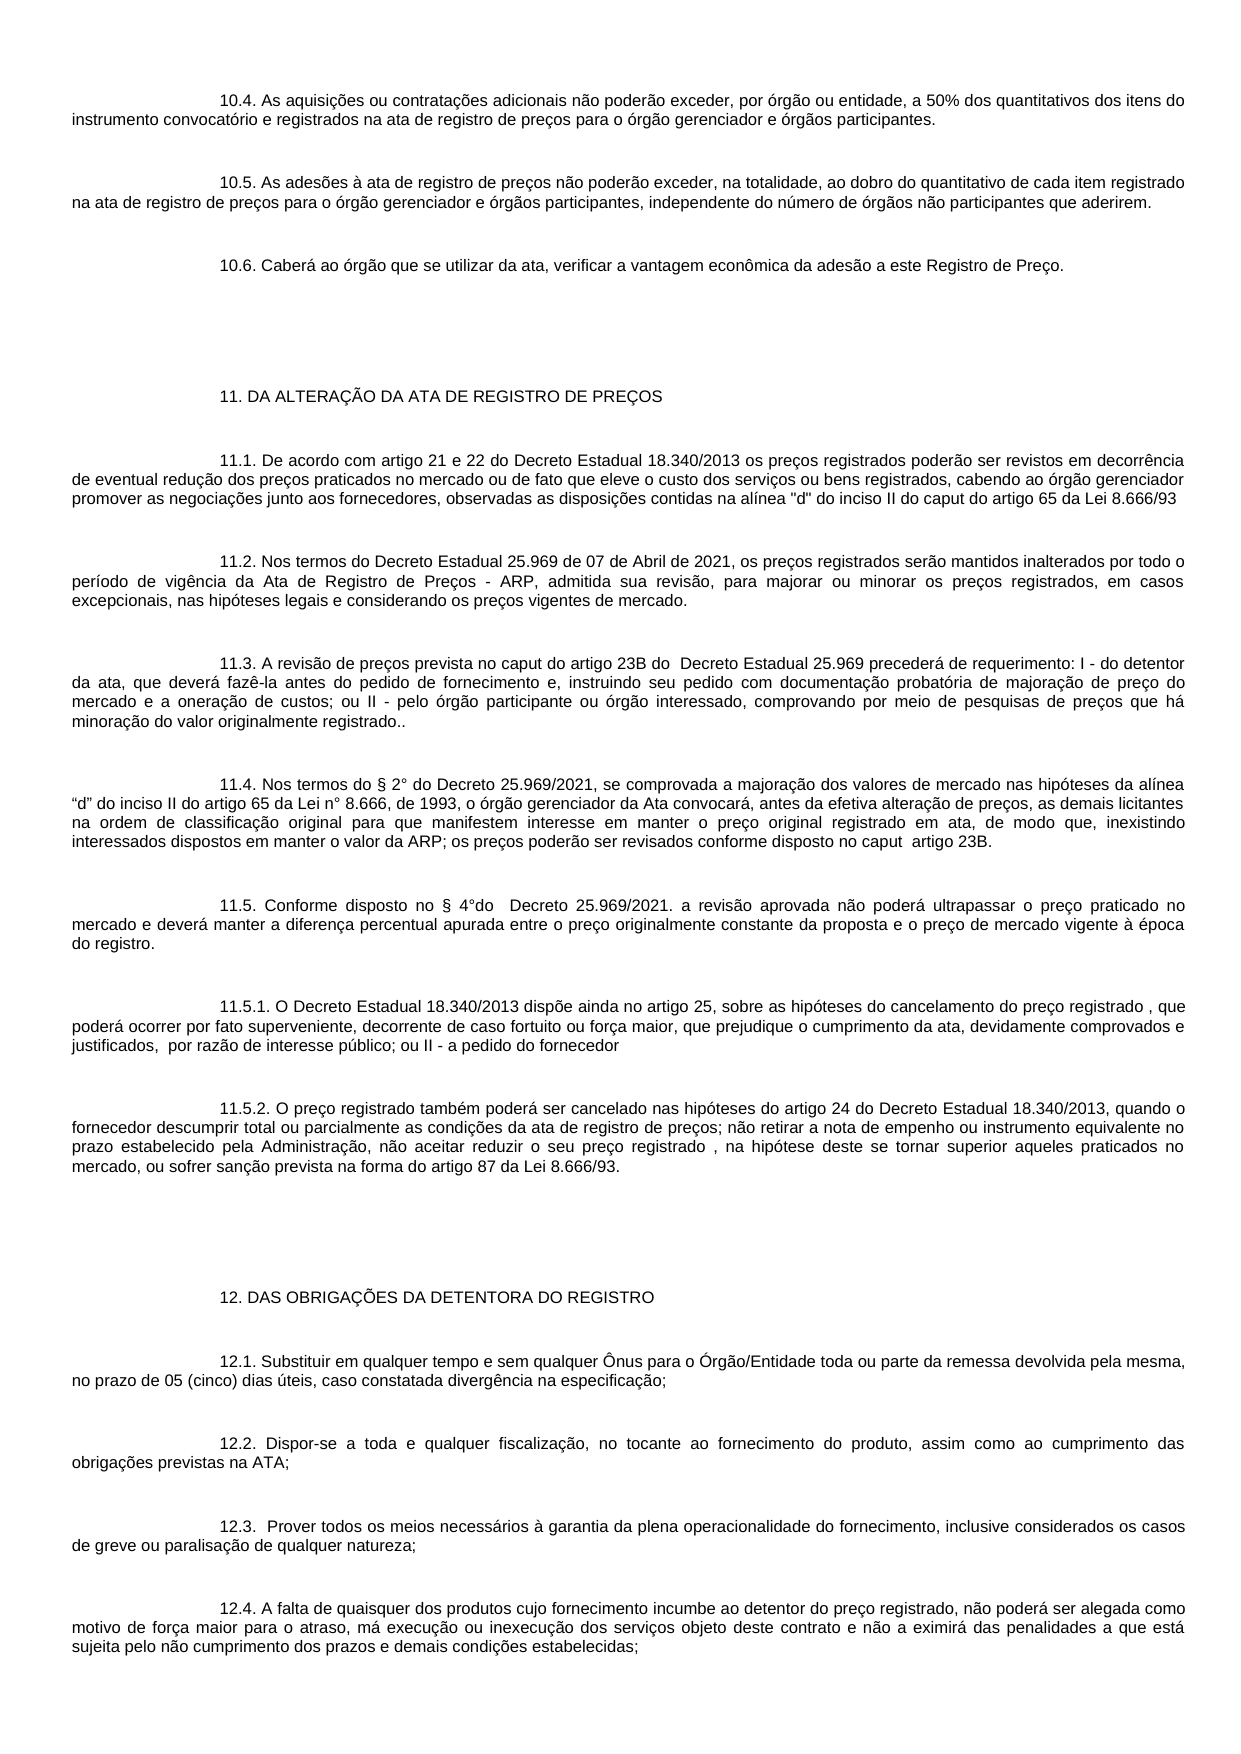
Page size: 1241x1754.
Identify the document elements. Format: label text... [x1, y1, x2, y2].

text 11.3. A revisão de preços prevista no caput do artigo 23B do Decreto Estadual 25.969 precederá de requerimento: I - do detentor da ata, que deverá fazê-la antes do pedido de fornecimento e, instruindo seu pedido com documentação probatória de majoração de preço do mercado e a oneração de custos; ou II - pelo órgão participante ou órgão interessado, comprovando por meio de pesquisas de preços que há minoração do valor originalmente registrado.. [72, 654, 1186, 731]
text 11.5. Conforme disposto no § 4°do Decreto 25.969/2021. a revisão aprovada não poderá ultrapassar o preço praticado no mercado e deverá manter a diferença percentual apurada entre o preço originalmente constante da proposta e o preço de mercado vigente à época do registro. [72, 896, 1186, 953]
text 10.5. As adesões à ata de registro de preços não poderão exceder, na totalidade, ao dobro do quantitativo de cada item registrado na ata de registro de preços para o órgão gerenciador e órgãos participantes, independente do número de órgãos não participantes que aderirem. [72, 173, 1186, 212]
text 10.6. Caberá ao órgão que se utilizar da ata, verificar a vantagem econômica da adesão a este Registro de Preço. [72, 256, 1186, 275]
text 12.2. Dispor-se a toda e qualquer fiscalização, no tocante ao fornecimento do produto, assim como ao cumprimento das obrigações previstas na ATA; [72, 1434, 1186, 1472]
text 11.4. Nos termos do § 2° do Decreto 25.969/2021, se comprovada a majoração dos valores de mercado nas hipóteses da alínea “d” do inciso II do artigo 65 da Lei n° 8.666, de 1993, o órgão gerenciador da Ata convocará, antes da efetiva alteração de preços, as demais licitantes na ordem de classificação original para que manifestem interesse em manter o preço original registrado em ata, de modo que, inexistindo interessados dispostos em manter o valor da ARP; os preços poderão ser revisados conforme disposto no caput artigo 23B. [72, 775, 1186, 851]
text 11.1. De acordo com artigo 21 e 22 do Decreto Estadual 18.340/2013 os preços registrados poderão ser revistos em decorrência de eventual redução dos preços praticados no mercado ou de fato que eleve o custo dos serviços ou bens registrados, cabendo ao órgão gerenciador promover as negociações junto aos fornecedores, observadas as disposições contidas na alínea "d" do inciso II do caput do artigo 65 da Lei 8.666/93 [72, 451, 1186, 508]
text 12.1. Substituir em qualquer tempo e sem qualquer Ônus para o Órgão/Entidade toda ou parte da remessa devolvida pela mesma, no prazo de 05 (cinco) dias úteis, caso constatada divergência na especificação; [72, 1351, 1186, 1390]
text 11.5.2. O preço registrado também poderá ser cancelado nas hipóteses do artigo 24 do Decreto Estadual 18.340/2013, quando o fornecedor descumprir total ou parcialmente as condições da ata de registro de preços; não retirar a nota de empenho ou instrumento equivalente no prazo estabelecido pela Administração, não aceitar reduzir o seu preço registrado , na hipótese deste se tornar superior aqueles praticados no mercado, ou sofrer sanção prevista na forma do artigo 87 da Lei 8.666/93. [72, 1099, 1186, 1176]
text 11.5.1. O Decreto Estadual 18.340/2013 dispõe ainda no artigo 25, sobre as hipóteses do cancelamento do preço registrado , que poderá ocorrer por fato superveniente, decorrente de caso fortuito ou força maior, que prejudique o cumprimento da ata, devidamente comprovados e justificados, por razão de interesse público; ou II - a pedido do fornecedor [72, 997, 1186, 1055]
text 12.3. Prover todos os meios necessários à garantia da plena operacionalidade do fornecimento, inclusive considerados os casos de greve ou paralisação de qualquer natureza; [72, 1516, 1186, 1555]
text 10.4. As aquisições ou contratações adicionais não poderão exceder, por órgão ou entidade, a 50% dos quantitativos dos itens do instrumento convocatório e registrados na ata de registro de preços para o órgão gerenciador e órgãos participantes. [72, 91, 1186, 129]
text 11.2. Nos termos do Decreto Estadual 25.969 de 07 de Abril de 2021, os preços registrados serão mantidos inalterados por todo o período de vigência da Ata de Registro de Preços - ARP, admitida sua revisão, para majorar ou minorar os preços registrados, em casos excepcionais, nas hipóteses legais e considerando os preços vigentes de mercado. [72, 552, 1186, 610]
text 11. DA ALTERAÇÃO DA ATA DE REGISTRO DE PREÇOS [72, 387, 1186, 406]
text 12.4. A falta de quaisquer dos produtos cujo fornecimento incumbe ao detentor do preço registrado, não poderá ser alegada como motivo de força maior para o atraso, má execução ou inexecução dos serviços objeto deste contrato e não a eximirá das penalidades a que está sujeita pelo não cumprimento dos prazos e demais condições estabelecidas; [72, 1599, 1186, 1656]
text 12. DAS OBRIGAÇÕES DA DETENTORA DO REGISTRO [72, 1288, 1186, 1307]
